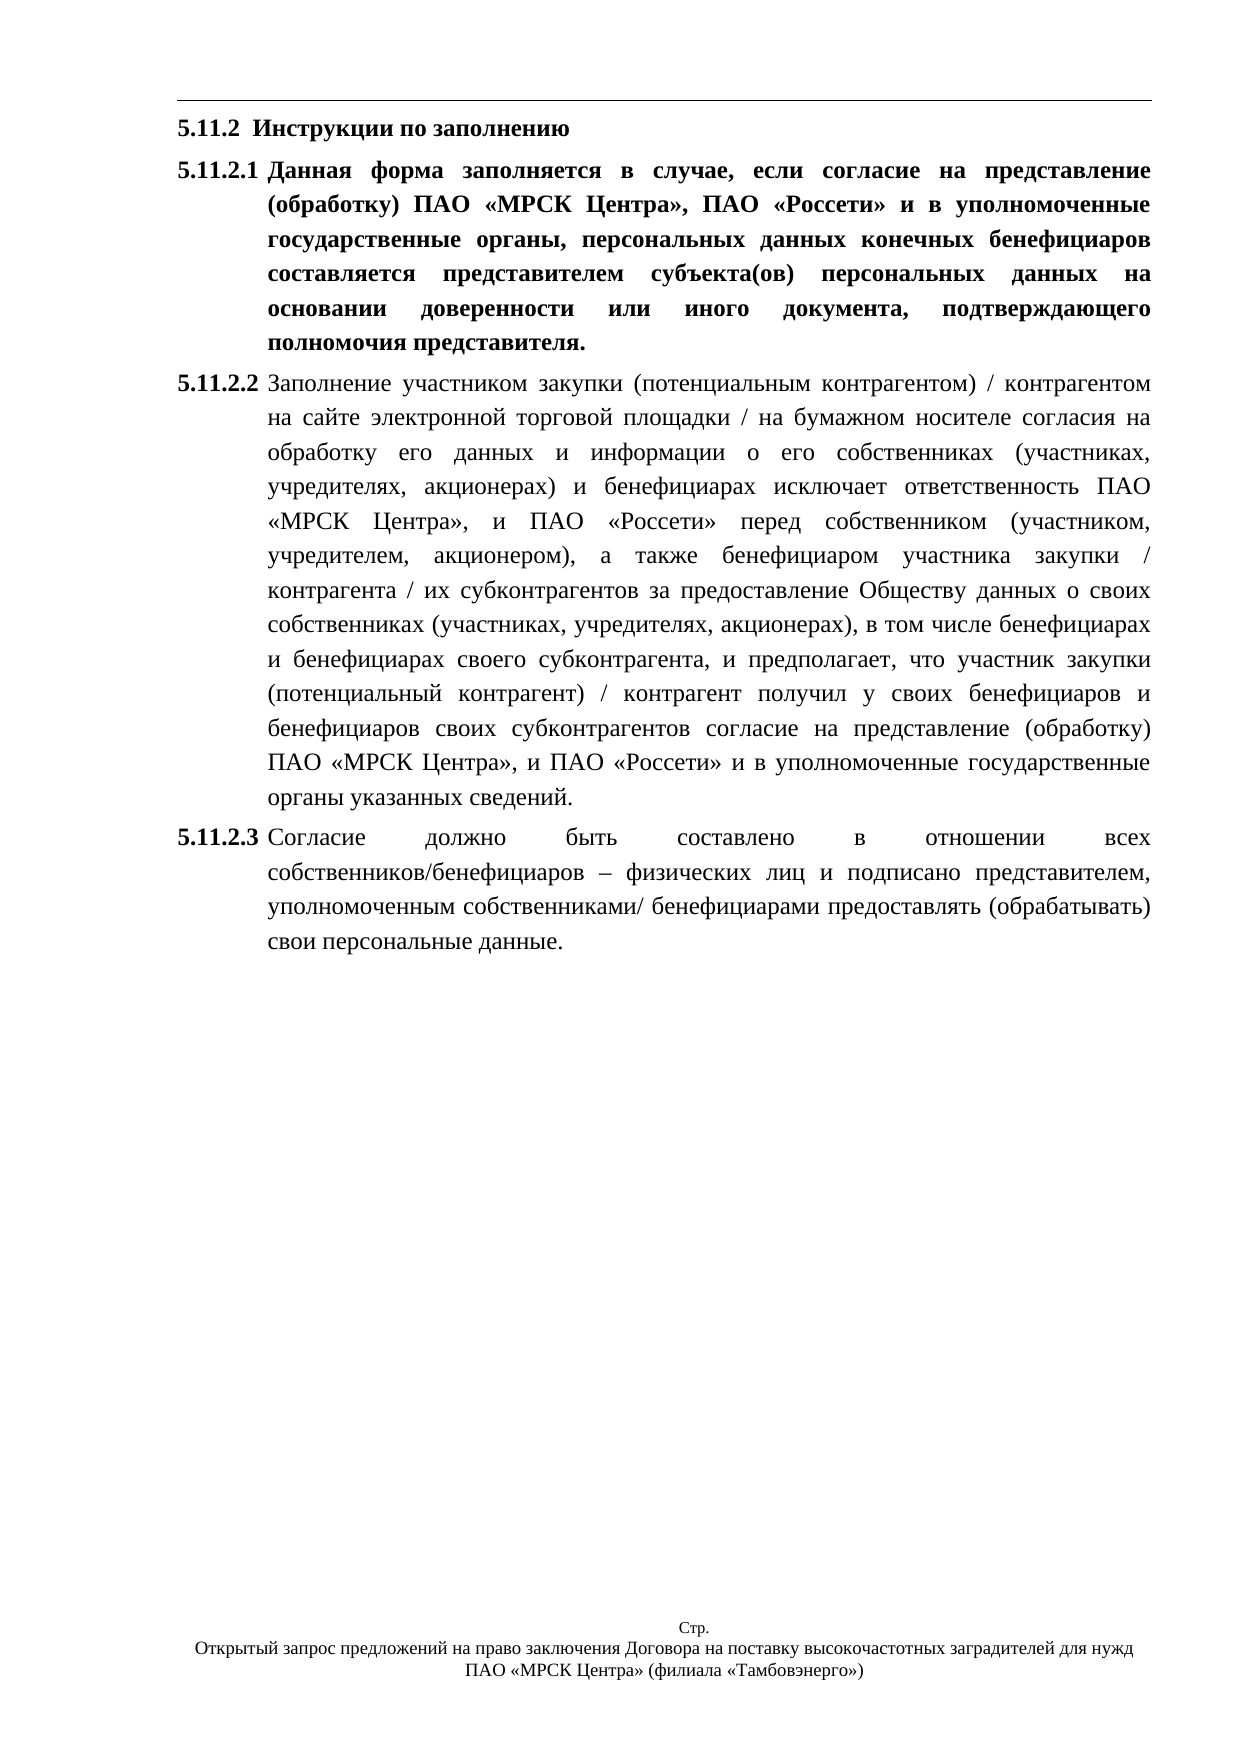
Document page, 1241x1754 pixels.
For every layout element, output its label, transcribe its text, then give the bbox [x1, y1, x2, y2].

list Заполнение участником закупки (потенциальным контрагентом) / контрагентом на сайте электронной торговой площадки / на бумажном носителе согласия на обработку его данных и информации о его собственниках (участниках, учредителях, акционерах) и бенефициарах исключает ответственность ПАО «МРСК Центра», и ПАО «Россети» перед собственником (участником, учредителем, акционером), а также бенефициаром участника закупки / контрагента / их субконтрагентов за предоставление Обществу данных о своих собственниках (участниках, учредителях, акционерах), в том числе бенефициарах и бенефициарах своего субконтрагента, и предполагает, что участник закупки (потенциальный контрагент) / контрагент получил у своих бенефициаров и бенефициаров своих субконтрагентов согласие на представление (обработку) ПАО «МРСК Центра», и ПАО «Россети» и в уполномоченные государственные органы указанных сведений. [177, 368, 1152, 810]
list Согласие должно быть составлено в отношении всех собственников/бенефициаров – физических лиц и подписано представителем, уполномоченным собственниками/ бенефициарами предоставлять (обрабатывать) свои персональные данные. [177, 822, 1152, 954]
subtitle Инструкции по заполнению [177, 113, 1152, 142]
list Данная форма заполняется в случае, если согласие на представление (обработку) ПАО «МРСК Центра», ПАО «Россети» и в уполномоченные государственные органы, персональных данных конечных бенефициаров составляется представителем субъекта(ов) персональных данных на основании доверенности или иного документа, подтверждающего полномочия представителя. [177, 155, 1152, 356]
